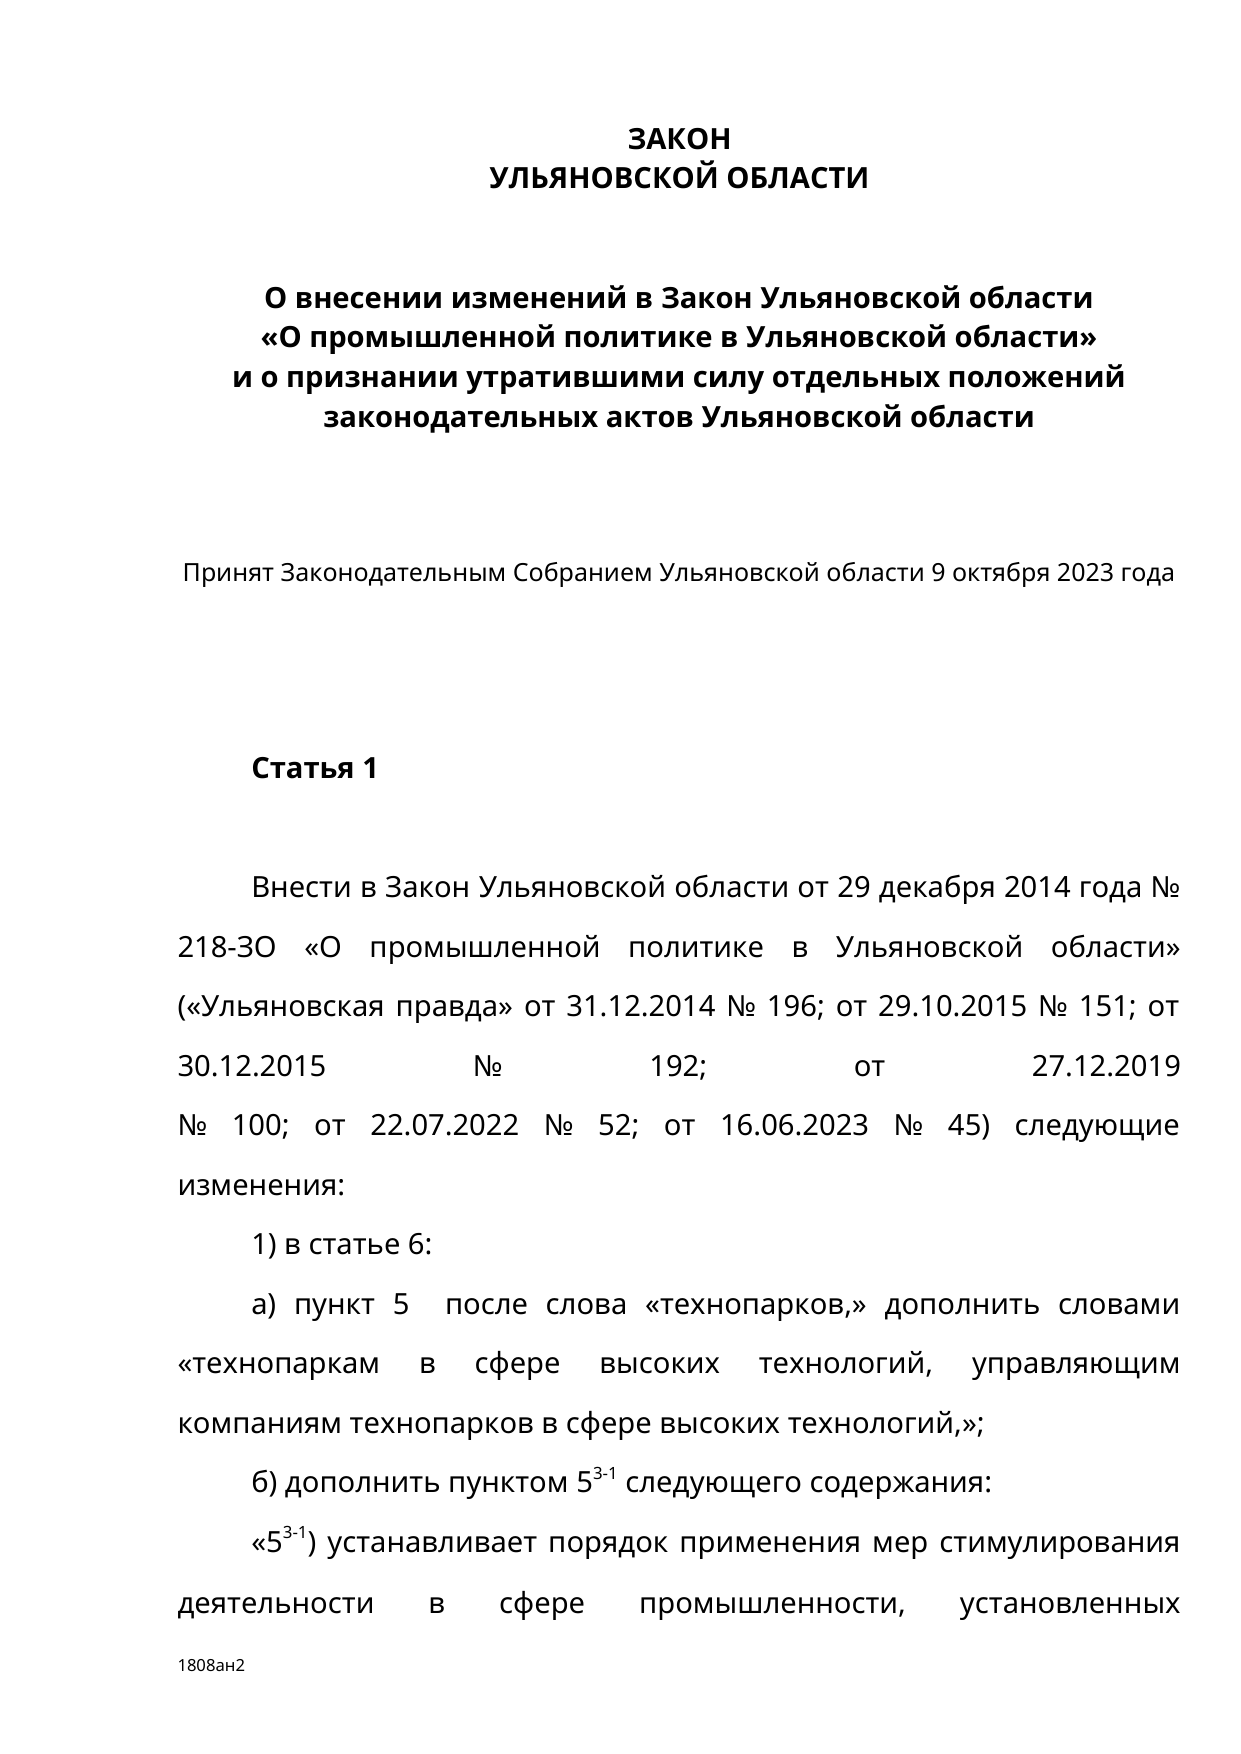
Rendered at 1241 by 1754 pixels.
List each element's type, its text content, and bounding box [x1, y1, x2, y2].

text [177, 1521, 1181, 1622]
text «О промышленной политике в Ульяновской области» [177, 317, 1181, 356]
text Статья 1 [177, 747, 1181, 787]
text и о признании утратившими силу отдельных положений [177, 356, 1181, 396]
text б) дополнить пунктом 53-1 следующего содержания: [177, 1461, 1181, 1501]
text ЗАКОН [177, 118, 1181, 158]
text О внесении изменений в Закон Ульяновской области [177, 277, 1181, 317]
text законодательных актов Ульяновской области [177, 396, 1181, 436]
text Принят Законодательным Собранием Ульяновской области 9 октября 2023 года [177, 555, 1181, 589]
text а) пункт 5 после слова «технопарков,» дополнить словами «технопаркам в сфере высоких технологий, управляющим компаниям технопарков в сфере высоких технологий,»; [177, 1283, 1181, 1442]
text Внести в Закон Ульяновской области от 29 декабря 2014 года № 218-ЗО «О промышленной политике в Ульяновской области» («Ульяновская правда» от 31.12.2014 № 196; от 29.10.2015 № 151; от 30.12.2015 № 192; от 27.12.2019 № 100; от 22.07.2022 № 52; от 16.06.2023 № 45) следующие изменения: [177, 867, 1181, 1204]
text УЛЬЯНОВСКОЙ ОБЛАСТИ [177, 158, 1181, 197]
text 1) в статье 6: [177, 1223, 1181, 1263]
